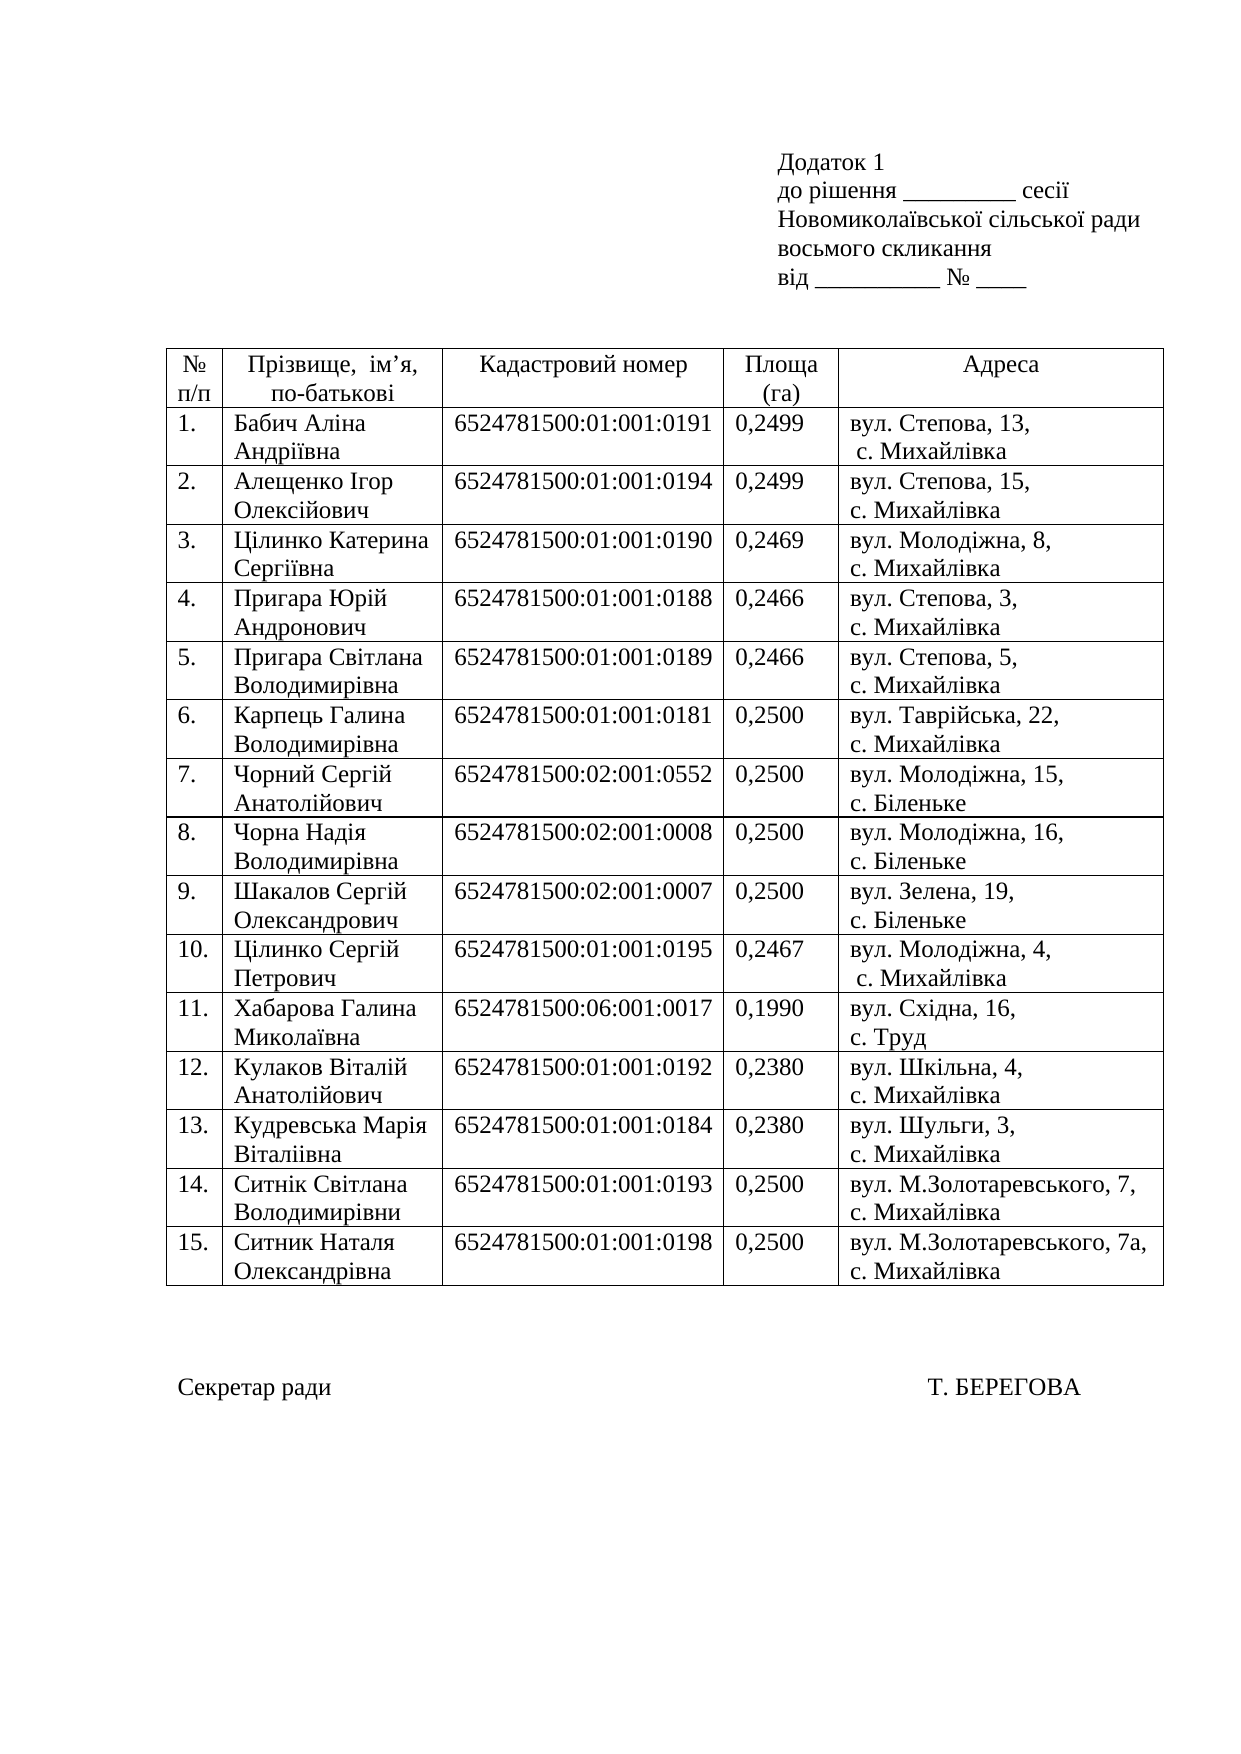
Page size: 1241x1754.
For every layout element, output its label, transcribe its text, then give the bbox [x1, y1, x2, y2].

table_cell 7. [167, 759, 222, 816]
text до рішення _________ сесії [177, 176, 1181, 204]
table_cell 0,2466 [724, 642, 838, 699]
table_cell Ситник Наталя Олександрівна [223, 1227, 442, 1285]
table_header Кадастровий номер [443, 349, 723, 407]
table_cell 13. [167, 1110, 222, 1168]
table_cell Пригара Світлана Володимирівна [223, 642, 442, 699]
table_cell 3. [167, 525, 222, 582]
table_cell 1. [167, 408, 222, 465]
table_cell вул. Степова, 15, с. Михайлівка [839, 466, 1163, 524]
table_cell 0,2499 [724, 466, 838, 524]
table_cell 0,2380 [724, 1110, 838, 1168]
table_header Адреса [839, 349, 1163, 407]
table_cell Кудревська Марія Віталіівна [223, 1110, 442, 1168]
table_cell 6524781500:01:001:0198 [443, 1227, 723, 1285]
table_header № п/п [167, 349, 222, 407]
table_cell 6524781500:01:001:0195 [443, 935, 723, 992]
text Секретар ради Т. БЕРЕГОВА [177, 1372, 1181, 1401]
table_cell 12. [167, 1052, 222, 1109]
table_cell 9. [167, 876, 222, 933]
table_cell 0,2500 [724, 876, 838, 933]
table_cell вул. М.Золотаревського, 7а, с. Михайлівка [839, 1227, 1163, 1285]
table_cell 11. [167, 993, 222, 1051]
table_cell 6524781500:01:001:0194 [443, 466, 723, 524]
table_cell Пригара Юрій Андронович [223, 583, 442, 641]
table_cell 2. [167, 466, 222, 524]
table_cell 15. [167, 1227, 222, 1285]
table_cell 6524781500:01:001:0190 [443, 525, 723, 582]
table_cell 0,1990 [724, 993, 838, 1051]
table_cell вул. Степова, 3, с. Михайлівка [839, 583, 1163, 641]
table_cell 4. [167, 583, 222, 641]
table_cell 14. [167, 1169, 222, 1226]
table_header Прізвище, ім’я, по-батькові [223, 349, 442, 407]
table_cell 6524781500:02:001:0007 [443, 876, 723, 933]
table_cell вул. Степова, 13, с. Михайлівка [839, 408, 1163, 465]
table_cell 0,2467 [724, 935, 838, 992]
table_cell вул. Молодіжна, 15, с. Біленьке [839, 759, 1163, 816]
table_cell Ситнік Світлана Володимирівни [223, 1169, 442, 1226]
table_cell 6524781500:01:001:0192 [443, 1052, 723, 1109]
table_cell Хабарова Галина Миколаївна [223, 993, 442, 1051]
table_cell 0,2500 [724, 1227, 838, 1285]
table_cell 0,2499 [724, 408, 838, 465]
table_cell вул. Таврійська, 22, с. Михайлівка [839, 700, 1163, 758]
table_cell вул. Степова, 5, с. Михайлівка [839, 642, 1163, 699]
text Новомиколаївської сільської ради [177, 204, 1181, 233]
table_cell вул. Шкільна, 4, с. Михайлівка [839, 1052, 1163, 1109]
table_cell вул. Молодіжна, 4, с. Михайлівка [839, 935, 1163, 992]
table_cell 6524781500:02:001:0008 [443, 818, 723, 875]
table_cell вул. Шульги, 3, с. Михайлівка [839, 1110, 1163, 1168]
table_cell Кулаков Віталій Анатолійович [223, 1052, 442, 1109]
table_cell Чорний Сергій Анатолійович [223, 759, 442, 816]
table_cell 6524781500:01:001:0191 [443, 408, 723, 465]
table_cell 0,2500 [724, 1169, 838, 1226]
table_cell Чорна Надія Володимирівна [223, 818, 442, 875]
table_cell вул. Молодіжна, 8, с. Михайлівка [839, 525, 1163, 582]
table_cell вул. Молодіжна, 16, с. Біленьке [839, 818, 1163, 875]
table_cell Цілинко Катерина Сергіївна [223, 525, 442, 582]
table_cell Бабич Аліна Андріївна [223, 408, 442, 465]
table_cell 6524781500:01:001:0181 [443, 700, 723, 758]
table_cell 0,2500 [724, 818, 838, 875]
table_cell 6524781500:01:001:0188 [443, 583, 723, 641]
table_cell 6. [167, 700, 222, 758]
table_cell 0,2469 [724, 525, 838, 582]
table_cell вул. Східна, 16, с. Труд [839, 993, 1163, 1051]
table_cell вул. М.Золотаревського, 7, с. Михайлівка [839, 1169, 1163, 1226]
table_cell Шакалов Сергій Олександрович [223, 876, 442, 933]
text від __________ № ____ [177, 262, 1211, 291]
table_cell 8. [167, 818, 222, 875]
table_cell 6524781500:01:001:0189 [443, 642, 723, 699]
text Додаток 1 [177, 147, 1181, 176]
table_cell вул. Зелена, 19, с. Біленьке [839, 876, 1163, 933]
table_cell 0,2466 [724, 583, 838, 641]
table_cell 6524781500:02:001:0552 [443, 759, 723, 816]
table_cell Карпець Галина Володимирівна [223, 700, 442, 758]
table_cell Цілинко Сергій Петрович [223, 935, 442, 992]
text восьмого скликання [177, 233, 1181, 262]
table_cell 5. [167, 642, 222, 699]
table_cell 0,2380 [724, 1052, 838, 1109]
table_cell Алещенко Ігор Олексійович [223, 466, 442, 524]
table_cell 6524781500:01:001:0193 [443, 1169, 723, 1226]
table_cell 10. [167, 935, 222, 992]
table_cell 6524781500:06:001:0017 [443, 993, 723, 1051]
table_cell 6524781500:01:001:0184 [443, 1110, 723, 1168]
table_cell 0,2500 [724, 759, 838, 816]
table_cell 0,2500 [724, 700, 838, 758]
table_header Площа (га) [724, 349, 838, 407]
